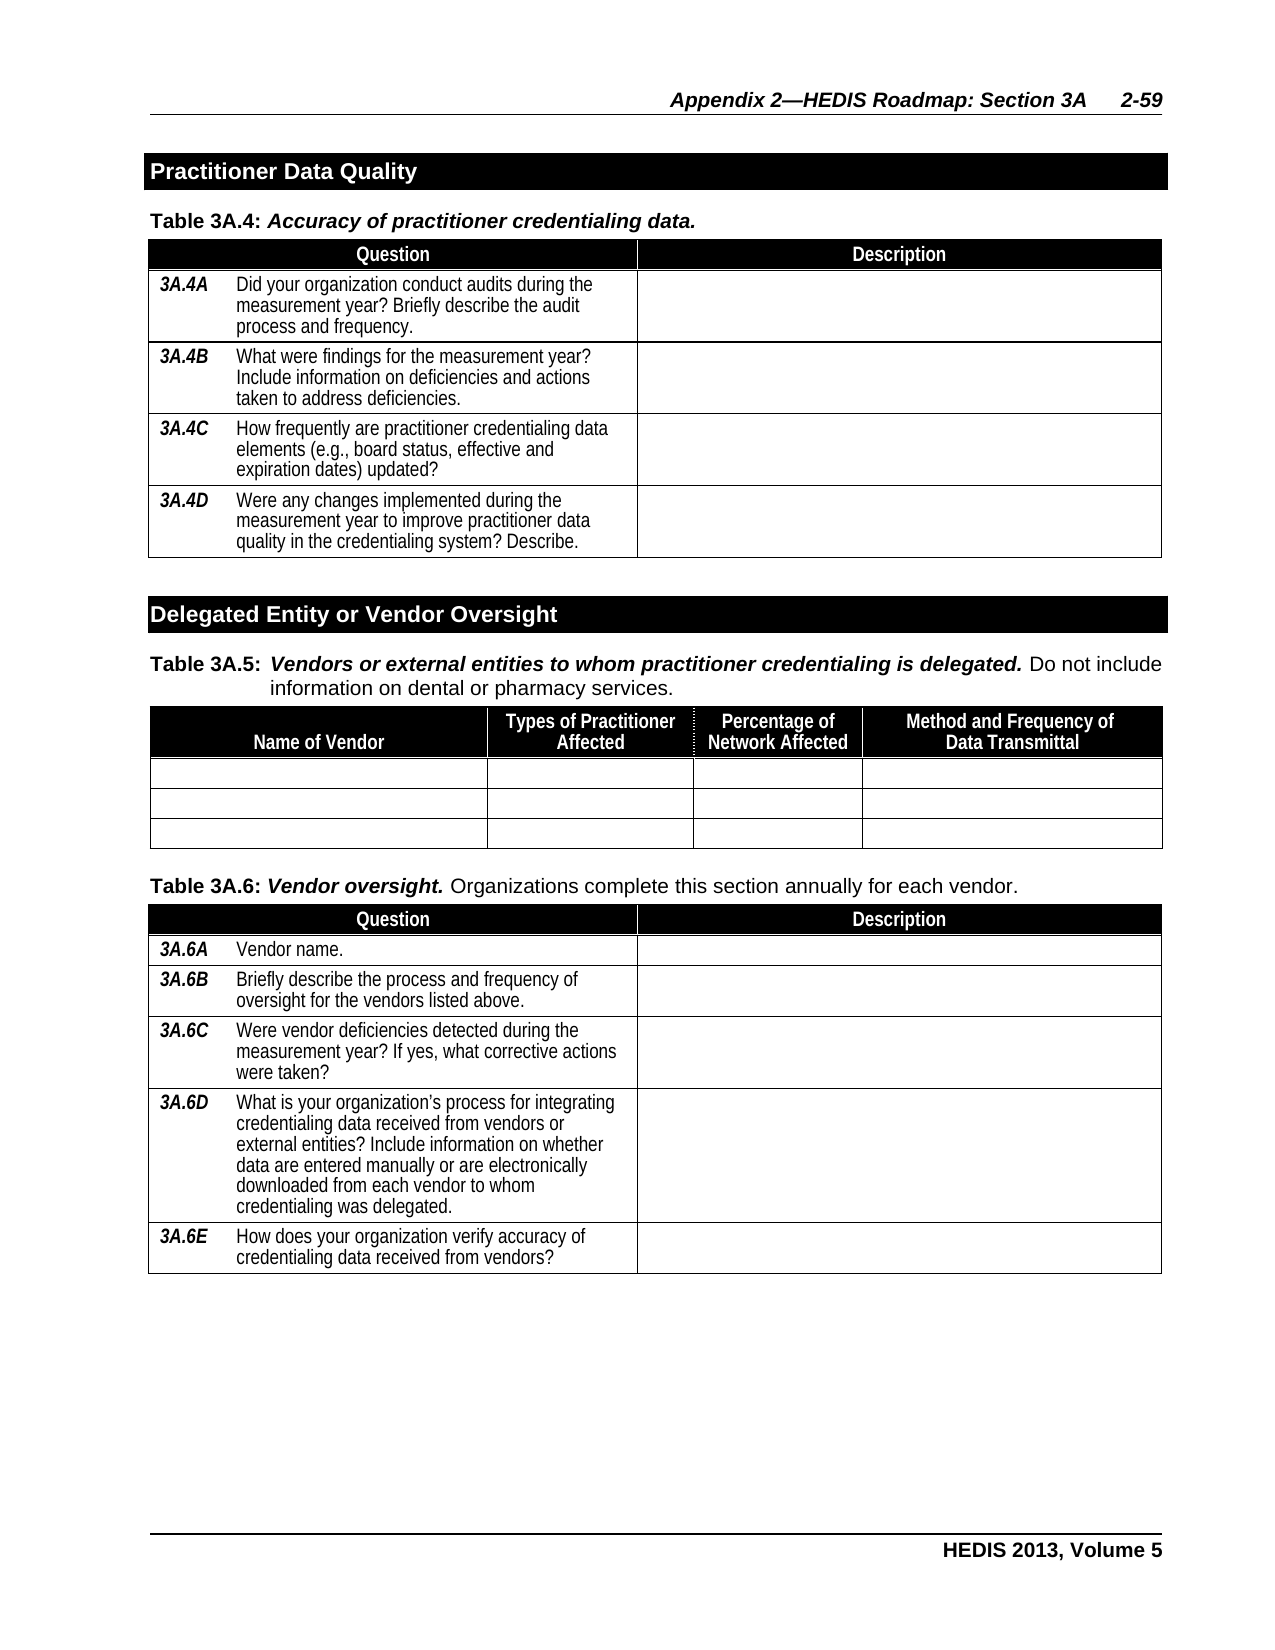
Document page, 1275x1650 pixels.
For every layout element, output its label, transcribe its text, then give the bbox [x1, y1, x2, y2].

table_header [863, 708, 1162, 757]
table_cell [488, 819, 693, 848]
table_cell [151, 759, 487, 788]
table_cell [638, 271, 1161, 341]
subtitle Table 3A.5: Vendors or external entities to whom practitioner credentialing is delegated. Do not include information on dental or pharmacy services. [150, 652, 1162, 700]
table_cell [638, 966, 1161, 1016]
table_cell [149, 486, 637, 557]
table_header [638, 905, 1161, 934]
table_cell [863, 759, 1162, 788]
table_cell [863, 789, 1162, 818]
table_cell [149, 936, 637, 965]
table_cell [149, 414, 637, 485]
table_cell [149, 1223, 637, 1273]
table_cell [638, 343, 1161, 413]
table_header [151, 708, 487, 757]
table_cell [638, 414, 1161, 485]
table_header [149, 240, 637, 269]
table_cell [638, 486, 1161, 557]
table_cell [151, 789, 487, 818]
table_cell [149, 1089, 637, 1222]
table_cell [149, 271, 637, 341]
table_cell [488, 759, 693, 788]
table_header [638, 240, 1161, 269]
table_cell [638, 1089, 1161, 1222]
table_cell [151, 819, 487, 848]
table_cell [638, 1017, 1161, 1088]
text Table 3A.4: Accuracy of practitioner credentialing data. [150, 209, 1162, 233]
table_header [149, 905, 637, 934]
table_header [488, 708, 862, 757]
text Delegated Entity or Vendor Oversight [150, 597, 1167, 632]
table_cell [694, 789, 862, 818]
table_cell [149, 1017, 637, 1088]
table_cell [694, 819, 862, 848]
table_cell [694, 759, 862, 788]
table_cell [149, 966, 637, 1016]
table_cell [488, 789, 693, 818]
text Practitioner Data Quality [146, 154, 1167, 189]
subtitle Table 3A.6: Vendor oversight. Organizations complete this section annually for each vendor. [150, 874, 1162, 898]
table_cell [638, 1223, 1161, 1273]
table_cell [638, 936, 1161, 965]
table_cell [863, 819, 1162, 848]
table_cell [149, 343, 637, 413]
